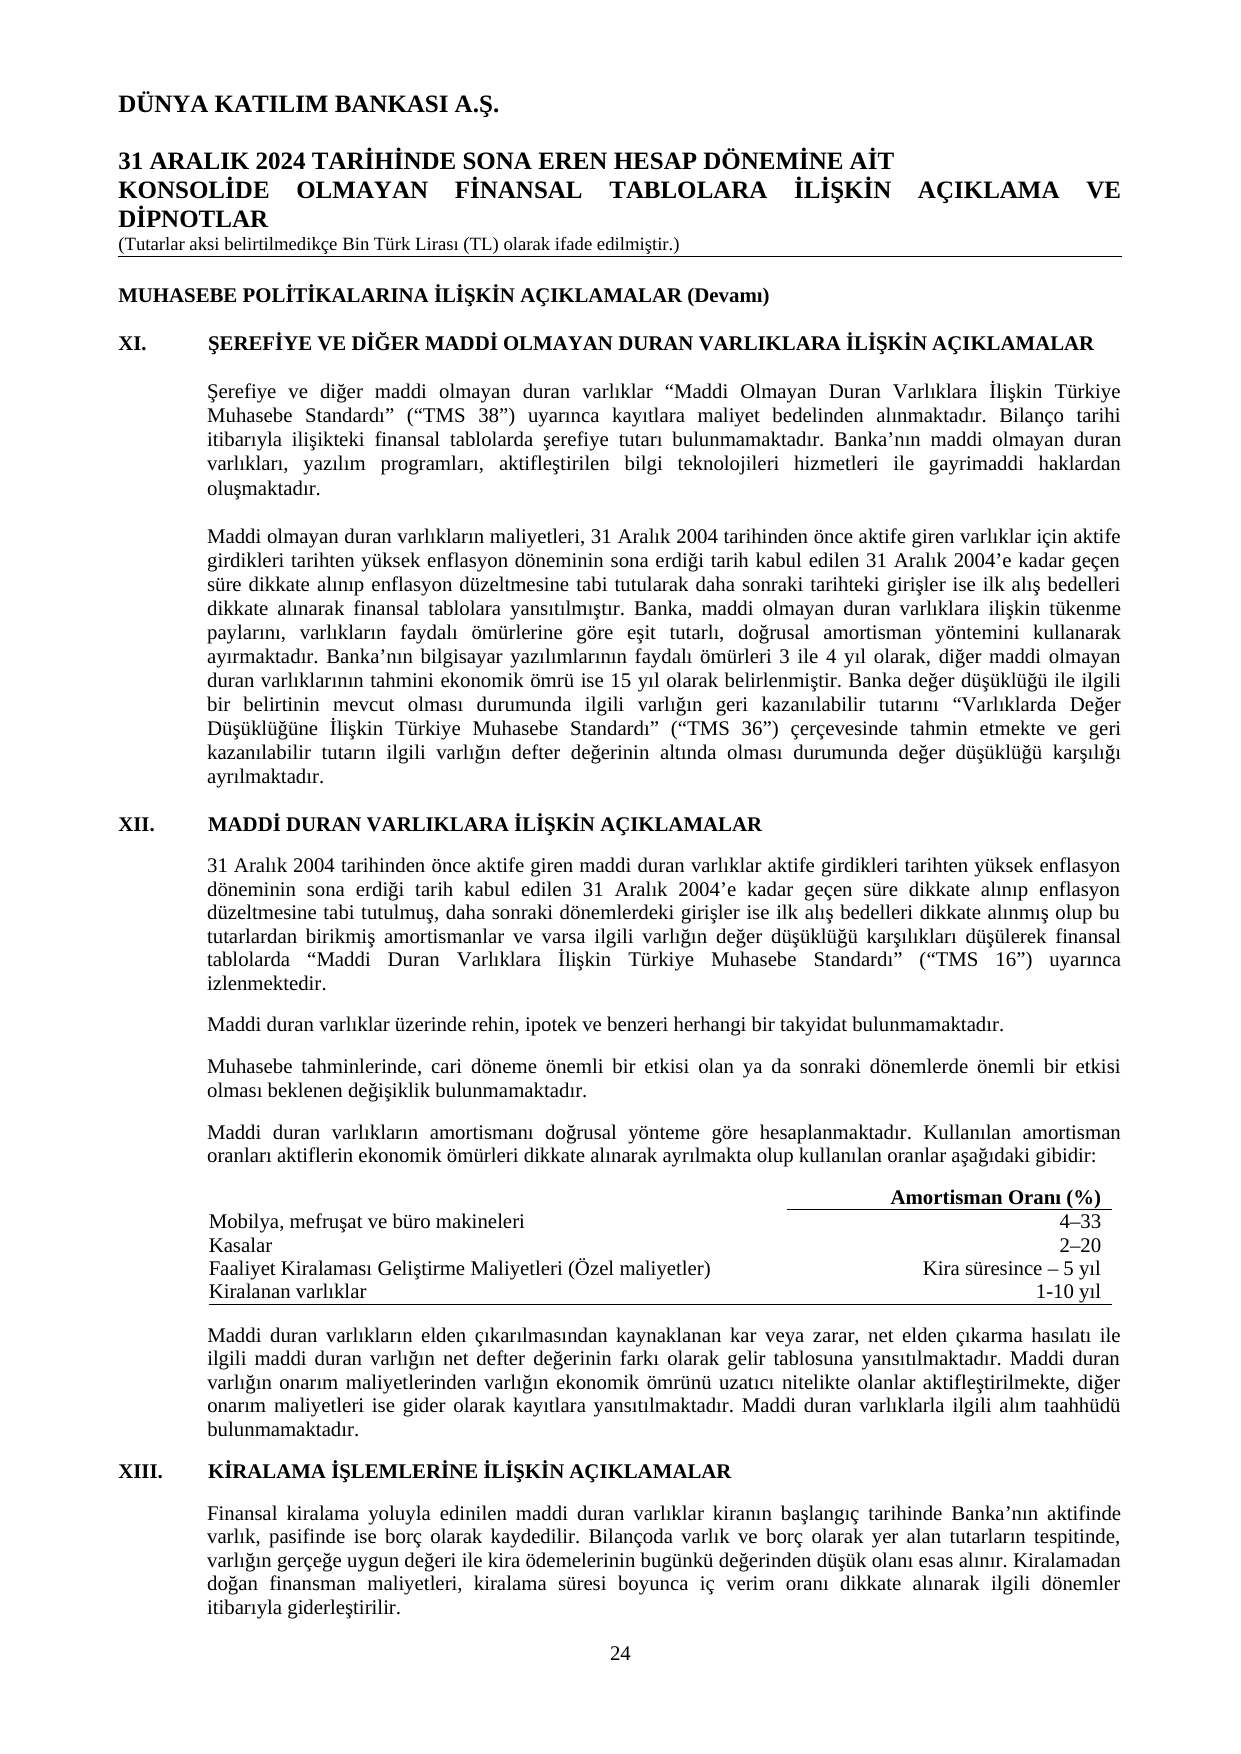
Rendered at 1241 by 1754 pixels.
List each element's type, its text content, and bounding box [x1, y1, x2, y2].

text Maddi duran varlıkların amortismanı doğrusal yönteme göre hesaplanmaktadır. Kullanılan amortisman oranları aktiflerin ekonomik ömürleri dikkate alınarak ayrılmakta olup kullanılan oranlar aşağıdaki gibidir: [207, 1120, 1122, 1167]
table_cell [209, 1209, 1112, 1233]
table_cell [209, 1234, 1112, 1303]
list MADDİ DURAN VARLIKLARA İLİŞKİN AÇIKLAMALAR [118, 812, 1122, 836]
text Finansal kiralama yoluyla edinilen maddi duran varlıklar kiranın başlangıç tarihinde Banka’nın aktifinde varlık, pasifinde ise borç olarak kaydedilir. Bilançoda varlık ve borç olarak yer alan tutarların tespitinde, varlığın gerçeğe uygun değeri ile kira ödemelerinin bugünkü değerinden düşük olanı esas alınır. Kiralamadan doğan finansman maliyetleri, kiralama süresi boyunca iç verim oranı dikkate alınarak ilgili dönemler itibarıyla giderleştirilir. [207, 1502, 1122, 1619]
text Maddi duran varlıklar üzerinde rehin, ipotek ve benzeri herhangi bir takyidat bulunmamaktadır. [207, 1013, 1122, 1037]
text Maddi olmayan duran varlıkların maliyetleri, 31 Aralık 2004 tarihinden önce aktife giren varlıklar için aktife girdikleri tarihten yüksek enflasyon döneminin sona erdiği tarih kabul edilen 31 Aralık 2004’e kadar geçen süre dikkate alınıp enflasyon düzeltmesine tabi tutularak daha sonraki tarihteki girişler ise ilk alış bedelleri dikkate alınarak finansal tablolara yansıtılmıştır. Banka, maddi olmayan duran varlıklara ilişkin tükenme paylarını, varlıkların faydalı ömürlerine göre eşit tutarlı, doğrusal amortisman yöntemini kullanarak ayırmaktadır. Banka’nın bilgisayar yazılımlarının faydalı ömürleri 3 ile 4 yıl olarak, diğer maddi olmayan duran varlıklarının tahmini ekonomik ömrü ise 15 yıl olarak belirlenmiştir. Banka değer düşüklüğü ile ilgili bir belirtinin mevcut olması durumunda ilgili varlığın geri kazanılabilir tutarını “Varlıklarda Değer Düşüklüğüne İlişkin Türkiye Muhasebe Standardı” (“TMS 36”) çerçevesinde tahmin etmekte ve geri kazanılabilir tutarın ilgili varlığın defter değerinin altında olması durumunda değer düşüklüğü karşılığı ayrılmaktadır. [207, 523, 1122, 788]
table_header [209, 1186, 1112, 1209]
text Muhasebe tahminlerinde, cari döneme önemli bir etkisi olan ya da sonraki dönemlerde önemli bir etkisi olması beklenen değişiklik bulunmamaktadır. [207, 1055, 1122, 1102]
text MUHASEBE POLİTİKALARINA İLİŞKİN AÇIKLAMALAR (Devamı) [118, 283, 1122, 307]
text Maddi duran varlıkların elden çıkarılmasından kaynaklanan kar veya zarar, net elden çıkarma hasılatı ile ilgili maddi duran varlığın net defter değerinin farkı olarak gelir tablosuna yansıtılmaktadır. Maddi duran varlığın onarım maliyetlerinden varlığın ekonomik ömrünü uzatıcı nitelikte olanlar aktifleştirilmekte, diğer onarım maliyetleri ise gider olarak kayıtlara yansıtılmaktadır. Maddi duran varlıklarla ilgili alım taahhüdü bulunmamaktadır. [207, 1324, 1122, 1441]
list KİRALAMA İŞLEMLERİNE İLİŞKİN AÇIKLAMALAR [118, 1460, 1122, 1483]
text Şerefiye ve diğer maddi olmayan duran varlıklar “Maddi Olmayan Duran Varlıklara İlişkin Türkiye Muhasebe Standardı” (“TMS 38”) uyarınca kayıtlara maliyet bedelinden alınmaktadır. Bilanço tarihi itibarıyla ilişikteki finansal tablolarda şerefiye tutarı bulunmamaktadır. Banka’nın maddi olmayan duran varlıkları, yazılım programları, aktifleştirilen bilgi teknolojileri hizmetleri ile gayrimaddi haklardan oluşmaktadır. [207, 379, 1122, 499]
list ŞEREFİYE VE DİĞER MADDİ OLMAYAN DURAN VARLIKLARA İLİŞKİN AÇIKLAMALAR [118, 331, 1122, 355]
text 31 Aralık 2004 tarihinden önce aktife giren maddi duran varlıklar aktife girdikleri tarihten yüksek enflasyon döneminin sona erdiği tarih kabul edilen 31 Aralık 2004’e kadar geçen süre dikkate alınıp enflasyon düzeltmesine tabi tutulmuş, daha sonraki dönemlerdeki girişler ise ilk alış bedelleri dikkate alınmış olup bu tutarlardan birikmiş amortismanlar ve varsa ilgili varlığın değer düşüklüğü karşılıkları düşülerek finansal tablolarda “Maddi Duran Varlıklara İlişkin Türkiye Muhasebe Standardı” (“TMS 16”) uyarınca izlenmektedir. [207, 854, 1122, 995]
